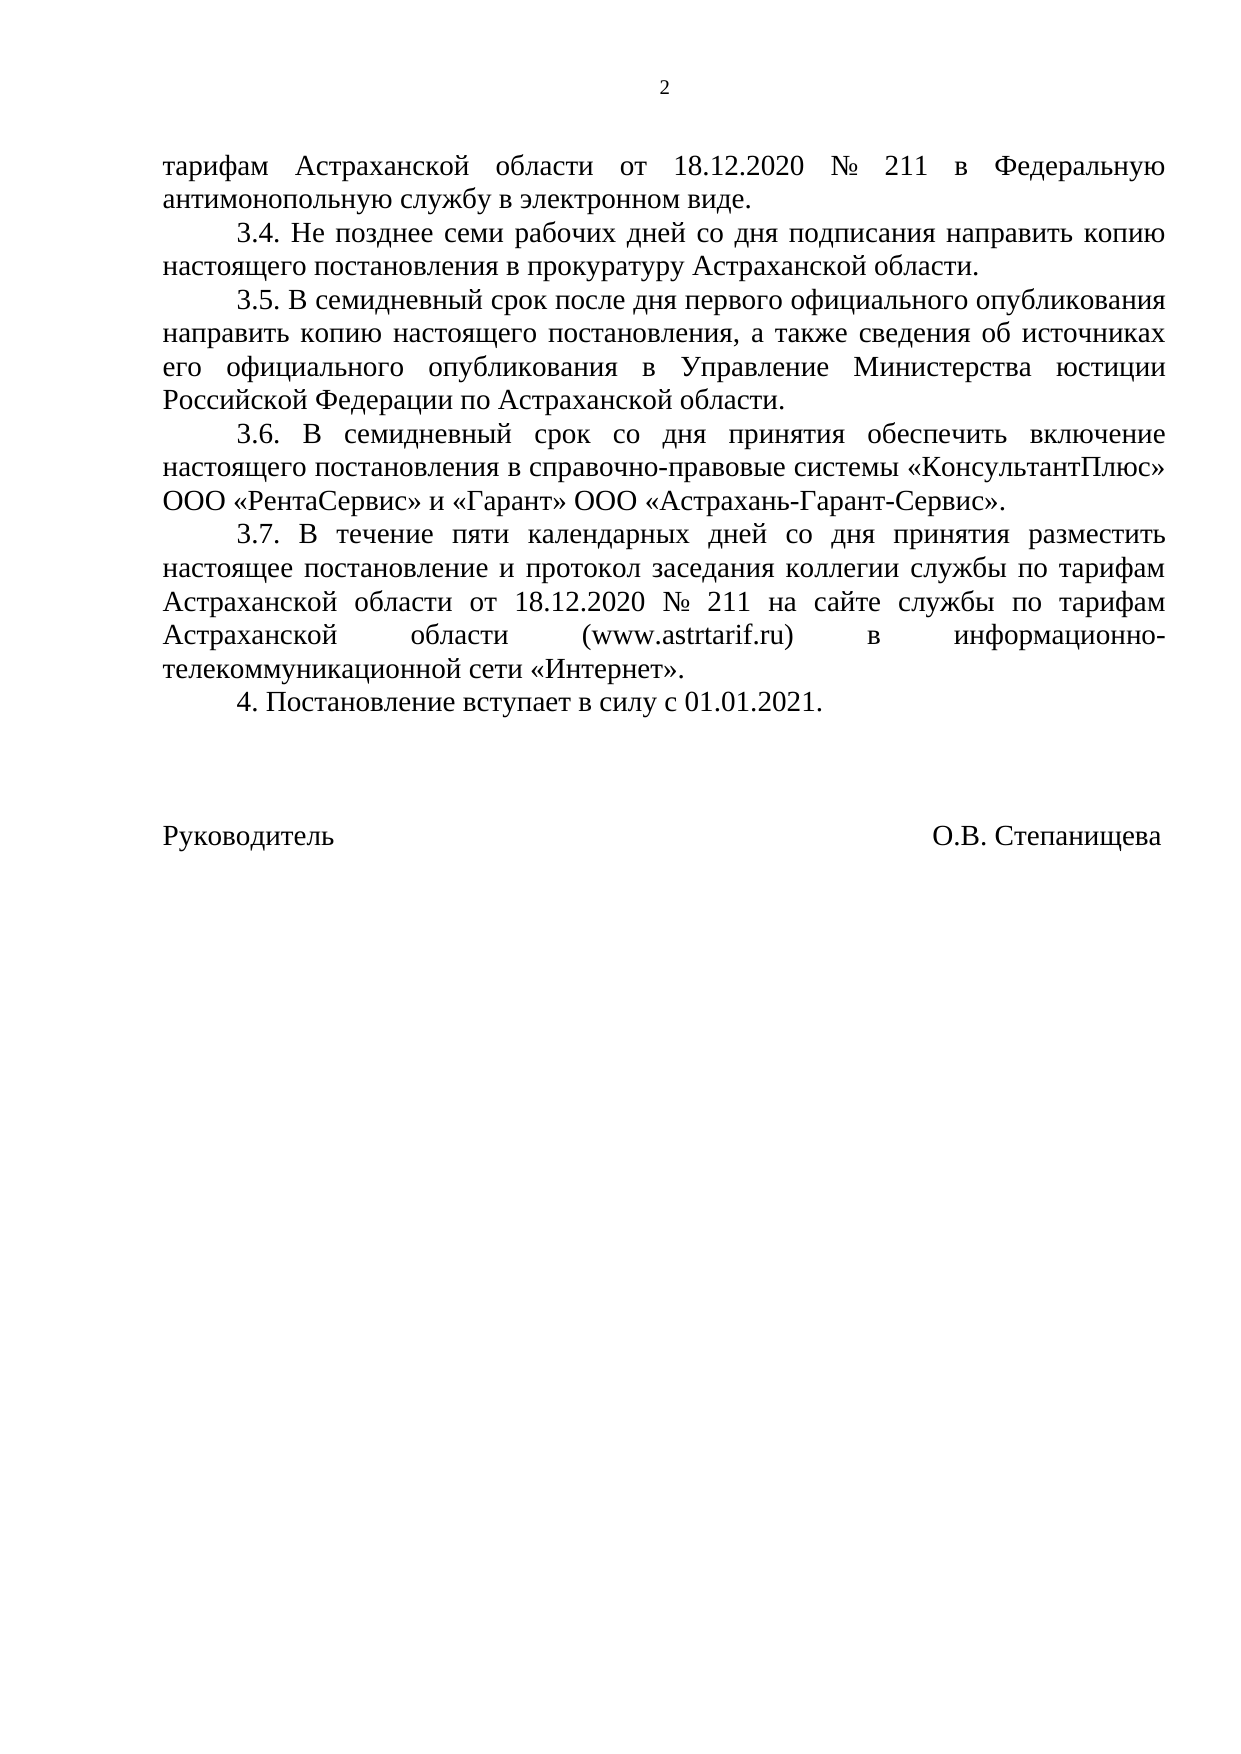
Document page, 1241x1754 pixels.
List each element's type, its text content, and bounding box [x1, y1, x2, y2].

text 3.4. Не позднее семи рабочих дней со дня подписания направить копию настоящего постановления в прокуратуру Астраханской области. [162, 215, 1167, 282]
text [162, 148, 1167, 215]
text 4. Постановление вступает в силу с 01.01.2021. [162, 684, 1167, 718]
text 3.5. В семидневный срок после дня первого официального опубликования направить копию настоящего постановления, а также сведения об источниках его официального опубликования в Управление Министерства юстиции Российской Федерации по Астраханской области. [162, 282, 1167, 416]
text 3.7. В течение пяти календарных дней со дня принятия разместить настоящее постановление и протокол заседания коллегии службы по тарифам Астраханской области от 18.12.2020 № 211 на сайте службы по тарифам Астраханской области (www.astrtarif.ru) в информационно-телекоммуникационной сети «Интернет». [162, 517, 1167, 684]
text 3.6. В семидневный срок со дня принятия обеспечить включение настоящего постановления в справочно-правовые системы «КонсультантПлюс» ООО «РентаСервис» и «Гарант» ООО «Астрахань-Гарант-Сервис». [162, 416, 1167, 517]
text Руководитель О.В. Степанищева [162, 818, 1167, 852]
